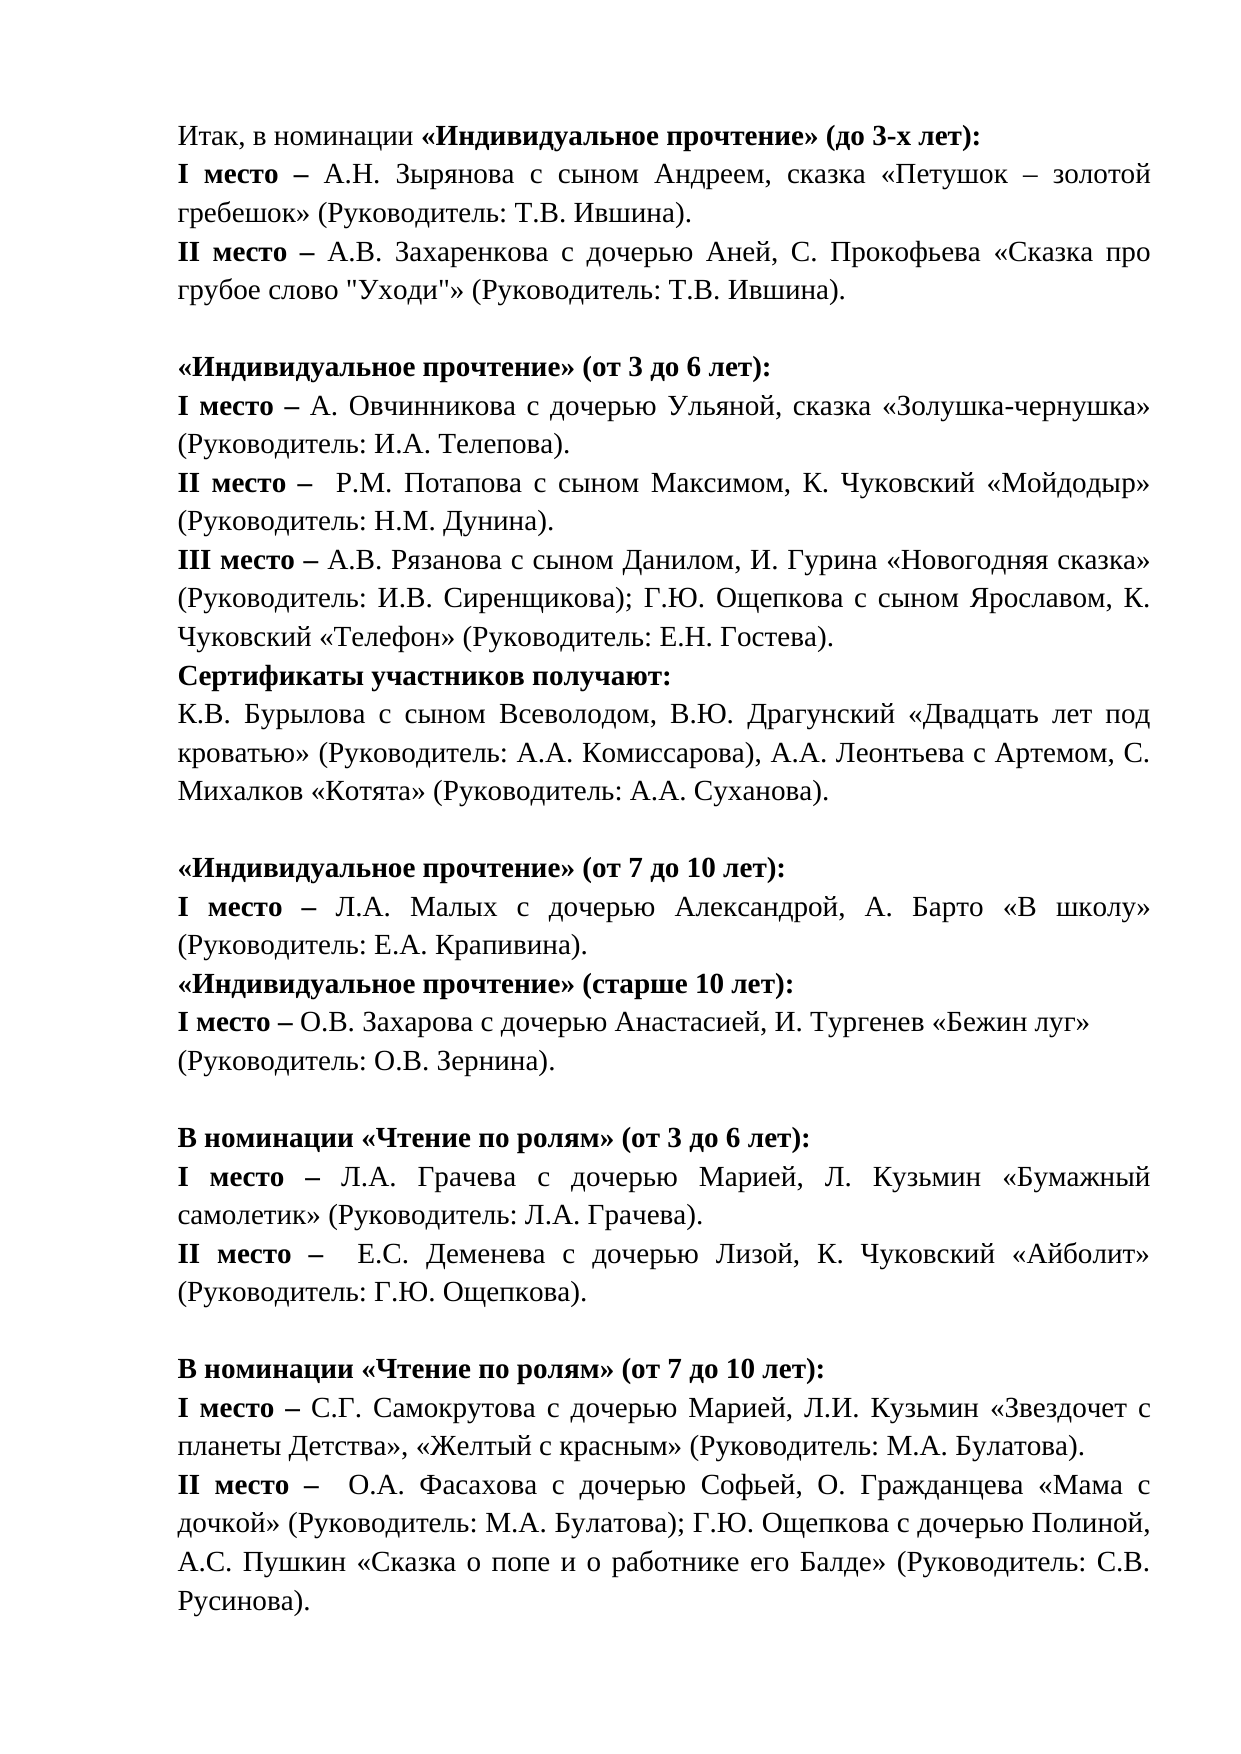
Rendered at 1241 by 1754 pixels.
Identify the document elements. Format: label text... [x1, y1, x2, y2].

text В номинации «Чтение по ролям» (от 7 до 10 лет): [177, 1351, 1152, 1385]
text I место – Л.А. Малых с дочерью Александрой, А. Барто «В школу» (Руководитель: Е.А. Крапивина). [177, 889, 1152, 961]
text В номинации «Чтение по ролям» (от 3 до 6 лет): [177, 1120, 1152, 1154]
text I место – Л.А. Грачева с дочерью Марией, Л. Кузьмин «Бумажный самолетик» (Руководитель: Л.А. Грачева). [177, 1159, 1152, 1231]
text Сертификаты участников получают: [177, 658, 1152, 691]
text I место – С.Г. Самокрутова с дочерью Марией, Л.И. Кузьмин «Звездочет с планеты Детства», «Желтый с красным» (Руководитель: М.А. Булатова). [177, 1390, 1152, 1462]
text II место – О.А. Фасахова с дочерью Софьей, О. Гражданцева «Мама с дочкой» (Руководитель: М.А. Булатова); Г.Ю. Ощепкова с дочерью Полиной, А.С. Пушкин «Сказка о попе и о работнике его Балде» (Руководитель: С.В. Русинова). [177, 1467, 1152, 1616]
text II место – Е.С. Деменева с дочерью Лизой, К. Чуковский «Айболит» (Руководитель: Г.Ю. Ощепкова). [177, 1236, 1152, 1308]
text Итак, в номинации «Индивидуальное прочтение» (до 3-х лет): [177, 118, 1152, 152]
text «Индивидуальное прочтение» (старше 10 лет): [177, 966, 1152, 999]
text I место – А.Н. Зырянова с сыном Андреем, сказка «Петушок – золотой гребешок» (Руководитель: Т.В. Ившина). [177, 157, 1152, 229]
text III место – А.В. Рязанова с сыном Данилом, И. Гурина «Новогодняя сказка» (Руководитель: И.В. Сиренщикова); Г.Ю. Ощепкова с сыном Ярославом, К. Чуковский «Телефон» (Руководитель: Е.Н. Гостева). [177, 542, 1152, 653]
text «Индивидуальное прочтение» (от 7 до 10 лет): [177, 850, 1152, 884]
text К.В. Бурылова с сыном Всеволодом, В.Ю. Драгунский «Двадцать лет под кроватью» (Руководитель: А.А. Комиссарова), А.А. Леонтьева с Артемом, С. Михалков «Котята» (Руководитель: А.А. Суханова). [177, 696, 1152, 807]
text II место – А.В. Захаренкова с дочерью Аней, С. Прокофьева «Сказка про грубое слово "Уходи"» (Руководитель: Т.В. Ившина). [177, 234, 1152, 306]
text I место – О.В. Захарова с дочерью Анастасией, И. Тургенев «Бежин луг» (Руководитель: О.В. Зернина). [177, 1004, 1152, 1077]
text II место – Р.М. Потапова с сыном Максимом, К. Чуковский «Мойдодыр» (Руководитель: Н.М. Дунина). [177, 465, 1152, 537]
text «Индивидуальное прочтение» (от 3 до 6 лет): [177, 349, 1152, 383]
text I место – А. Овчинникова с дочерью Ульяной, сказка «Золушка-чернушка» (Руководитель: И.А. Телепова). [177, 388, 1152, 460]
